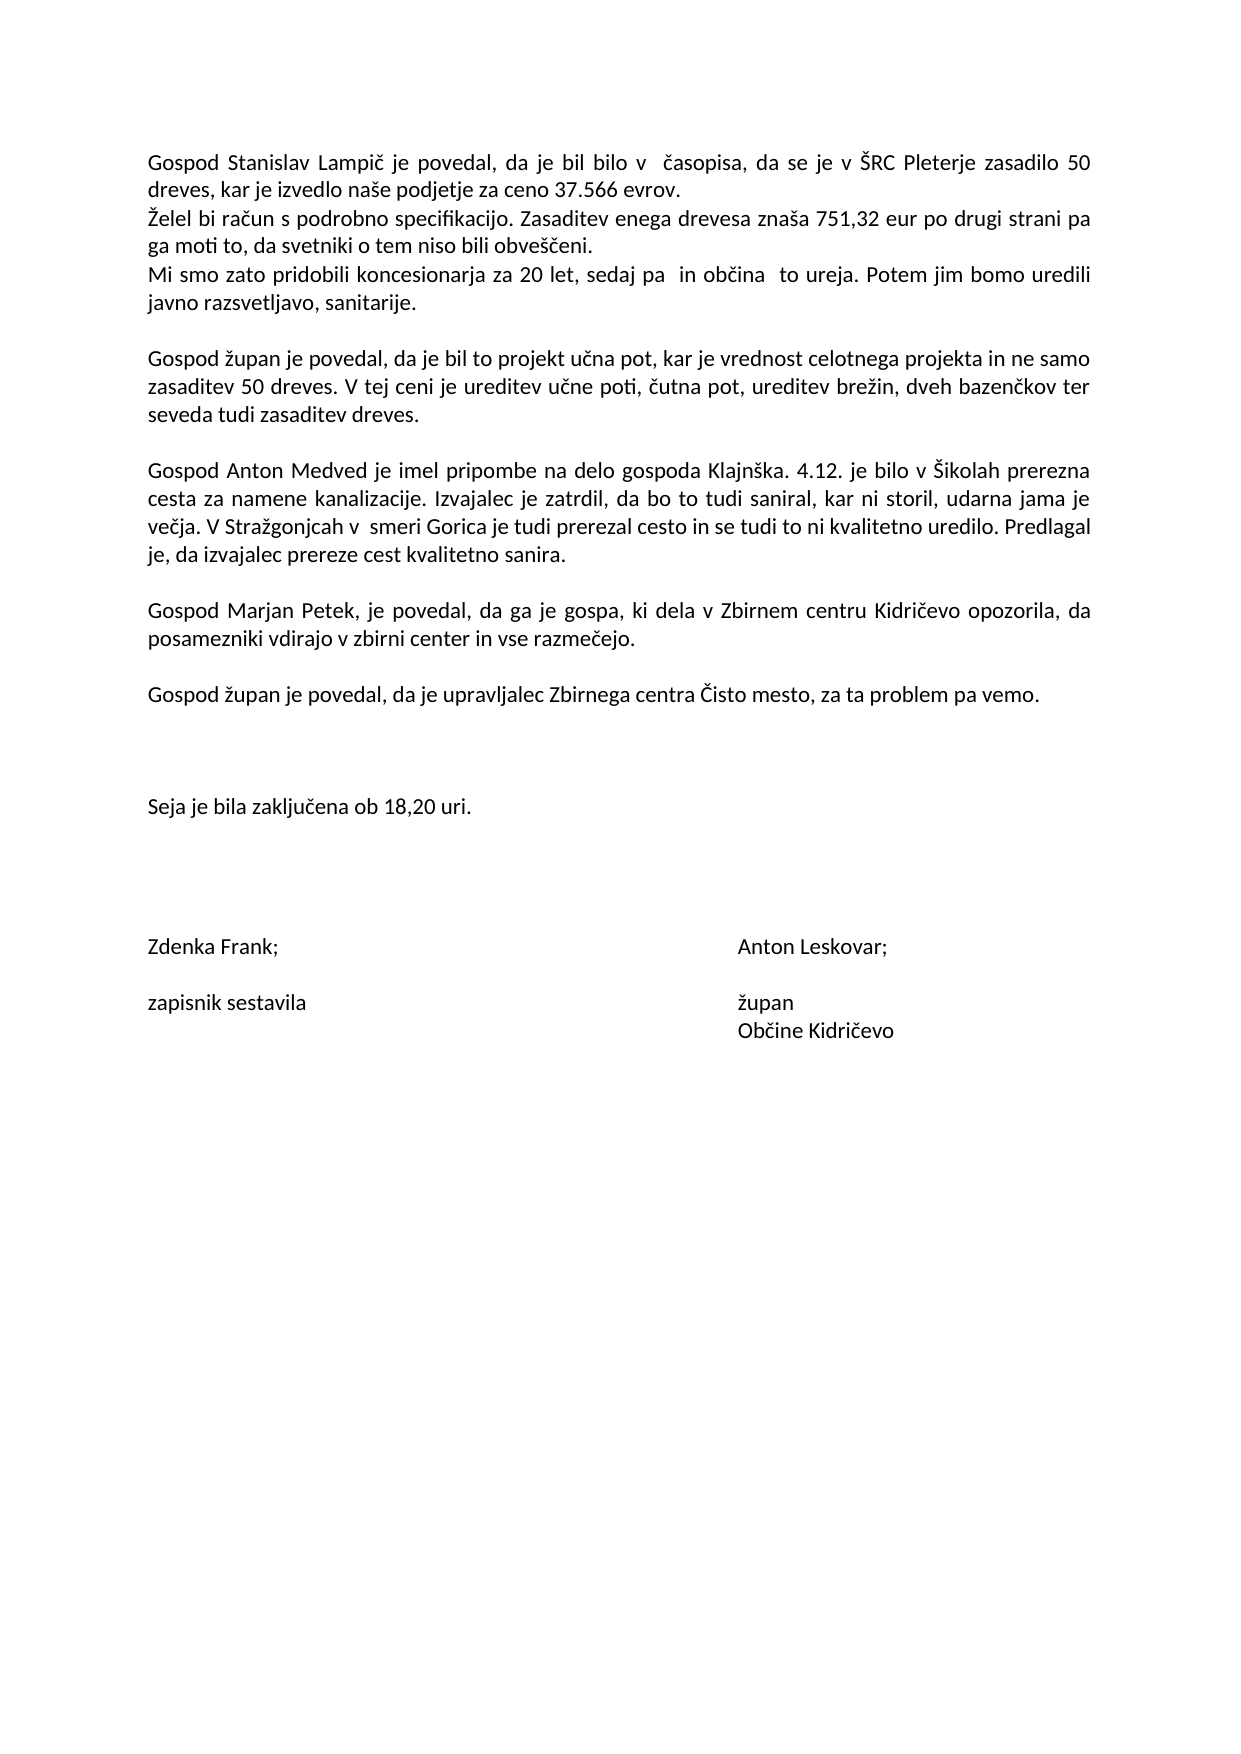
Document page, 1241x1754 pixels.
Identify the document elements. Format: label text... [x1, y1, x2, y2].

text Seja je bila zaključena ob 18,20 uri. [148, 792, 1093, 820]
text zapisnik sestavila župan [148, 988, 1093, 1016]
text Gospod Marjan Petek, je povedal, da ga je gospa, ki dela v Zbirnem centru Kidričevo opozorila, da posamezniki vdirajo v zbirni center in vse razmečejo. [148, 596, 1093, 652]
text Gospod Stanislav Lampič je povedal, da je bil bilo v časopisa, da se je v ŠRC Pleterje zasadilo 50 dreves, kar je izvedlo naše podjetje za ceno 37.566 evrov. [148, 148, 1093, 204]
text Gospod župan je povedal, da je upravljalec Zbirnega centra Čisto mesto, za ta problem pa vemo. [148, 680, 1093, 708]
text Gospod župan je povedal, da je bil to projekt učna pot, kar je vrednost celotnega projekta in ne samo zasaditev 50 dreves. V tej ceni je ureditev učne poti, čutna pot, ureditev brežin, dveh bazenčkov ter seveda tudi zasaditev dreves. [148, 344, 1093, 428]
text Mi smo zato pridobili koncesionarja za 20 let, sedaj pa in občina to ureja. Potem jim bomo uredili javno razsvetljavo, sanitarije. [148, 260, 1093, 316]
text Zdenka Frank; Anton Leskovar; [148, 932, 1093, 960]
text Želel bi račun s podrobno specifikacijo. Zasaditev enega drevesa znaša 751,32 eur po drugi strani pa ga moti to, da svetniki o tem niso bili obveščeni. [148, 204, 1093, 260]
text Gospod Anton Medved je imel pripombe na delo gospoda Klajnška. 4.12. je bilo v Šikolah prerezna cesta za namene kanalizacije. Izvajalec je zatrdil, da bo to tudi saniral, kar ni storil, udarna jama je večja. V Stražgonjcah v smeri Gorica je tudi prerezal cesto in se tudi to ni kvalitetno uredilo. Predlagal je, da izvajalec prereze cest kvalitetno sanira. [148, 456, 1093, 568]
text Občine Kidričevo [148, 1016, 1093, 1044]
